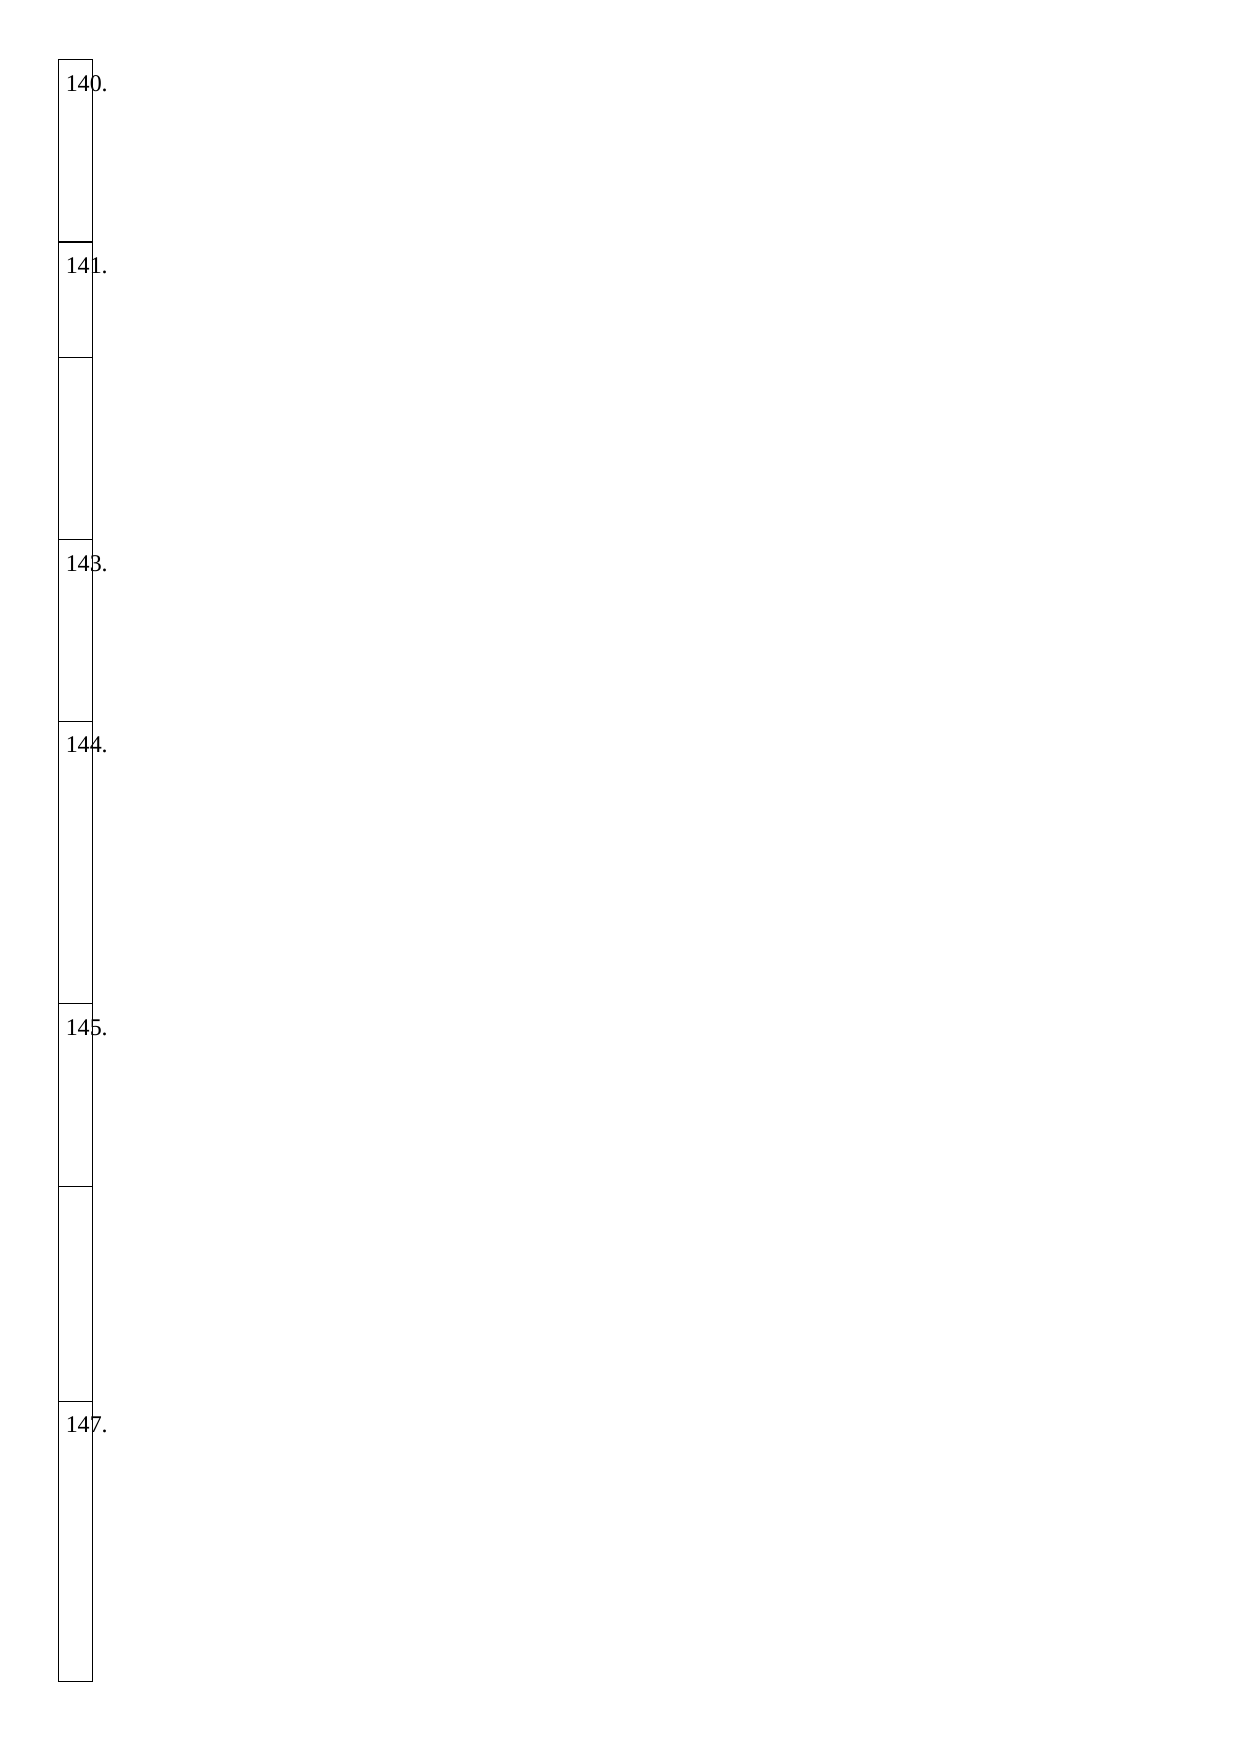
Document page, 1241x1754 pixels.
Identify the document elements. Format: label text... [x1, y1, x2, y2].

table_cell 147. [59, 1402, 92, 1681]
table_cell 146. [59, 1187, 92, 1401]
table_cell 142. [59, 358, 92, 539]
table_cell 144. [59, 722, 92, 1003]
table_cell 145. [59, 1004, 92, 1186]
table_cell 141. [59, 243, 92, 357]
table_cell 143. [59, 540, 92, 721]
table_header 140. [59, 60, 92, 241]
